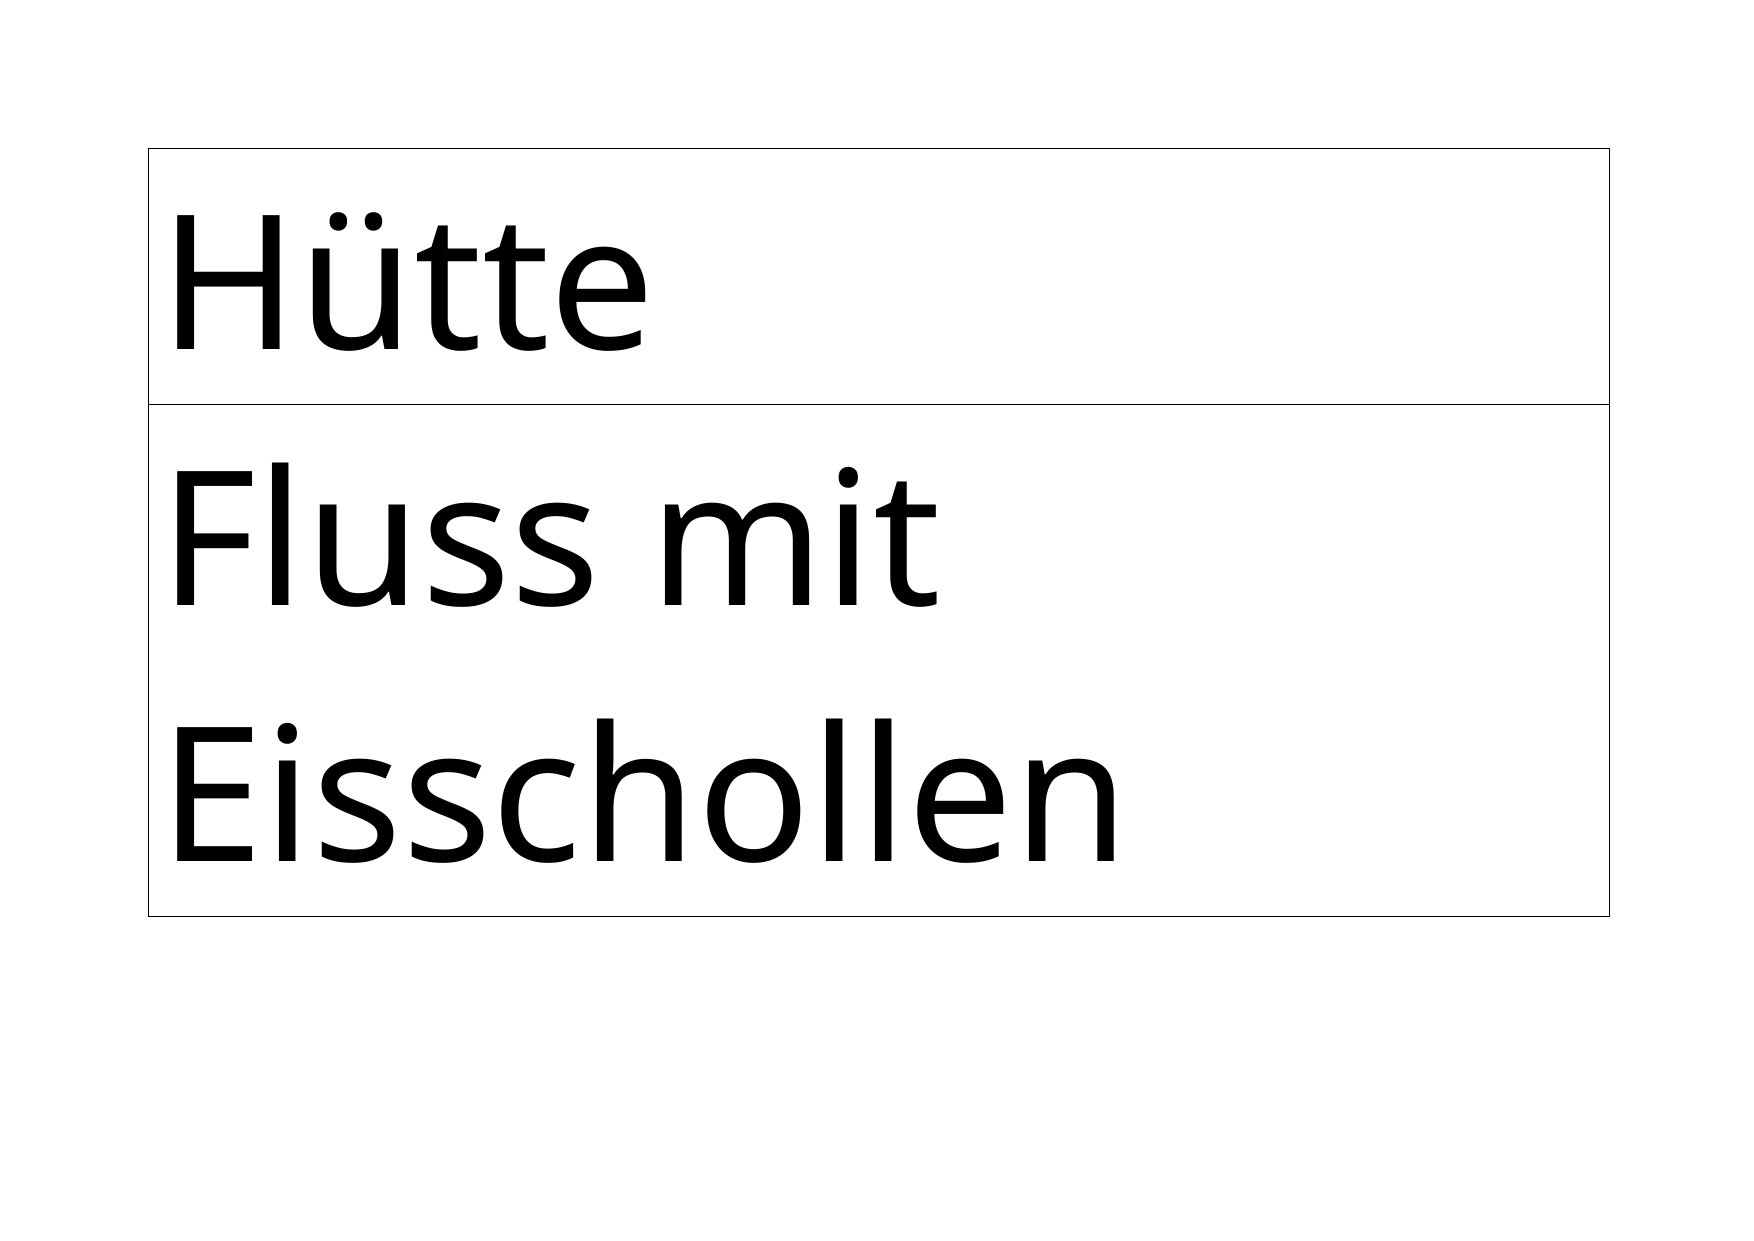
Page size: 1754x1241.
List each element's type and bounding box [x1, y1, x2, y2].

table_cell [149, 149, 1609, 404]
table_cell [149, 405, 1609, 916]
